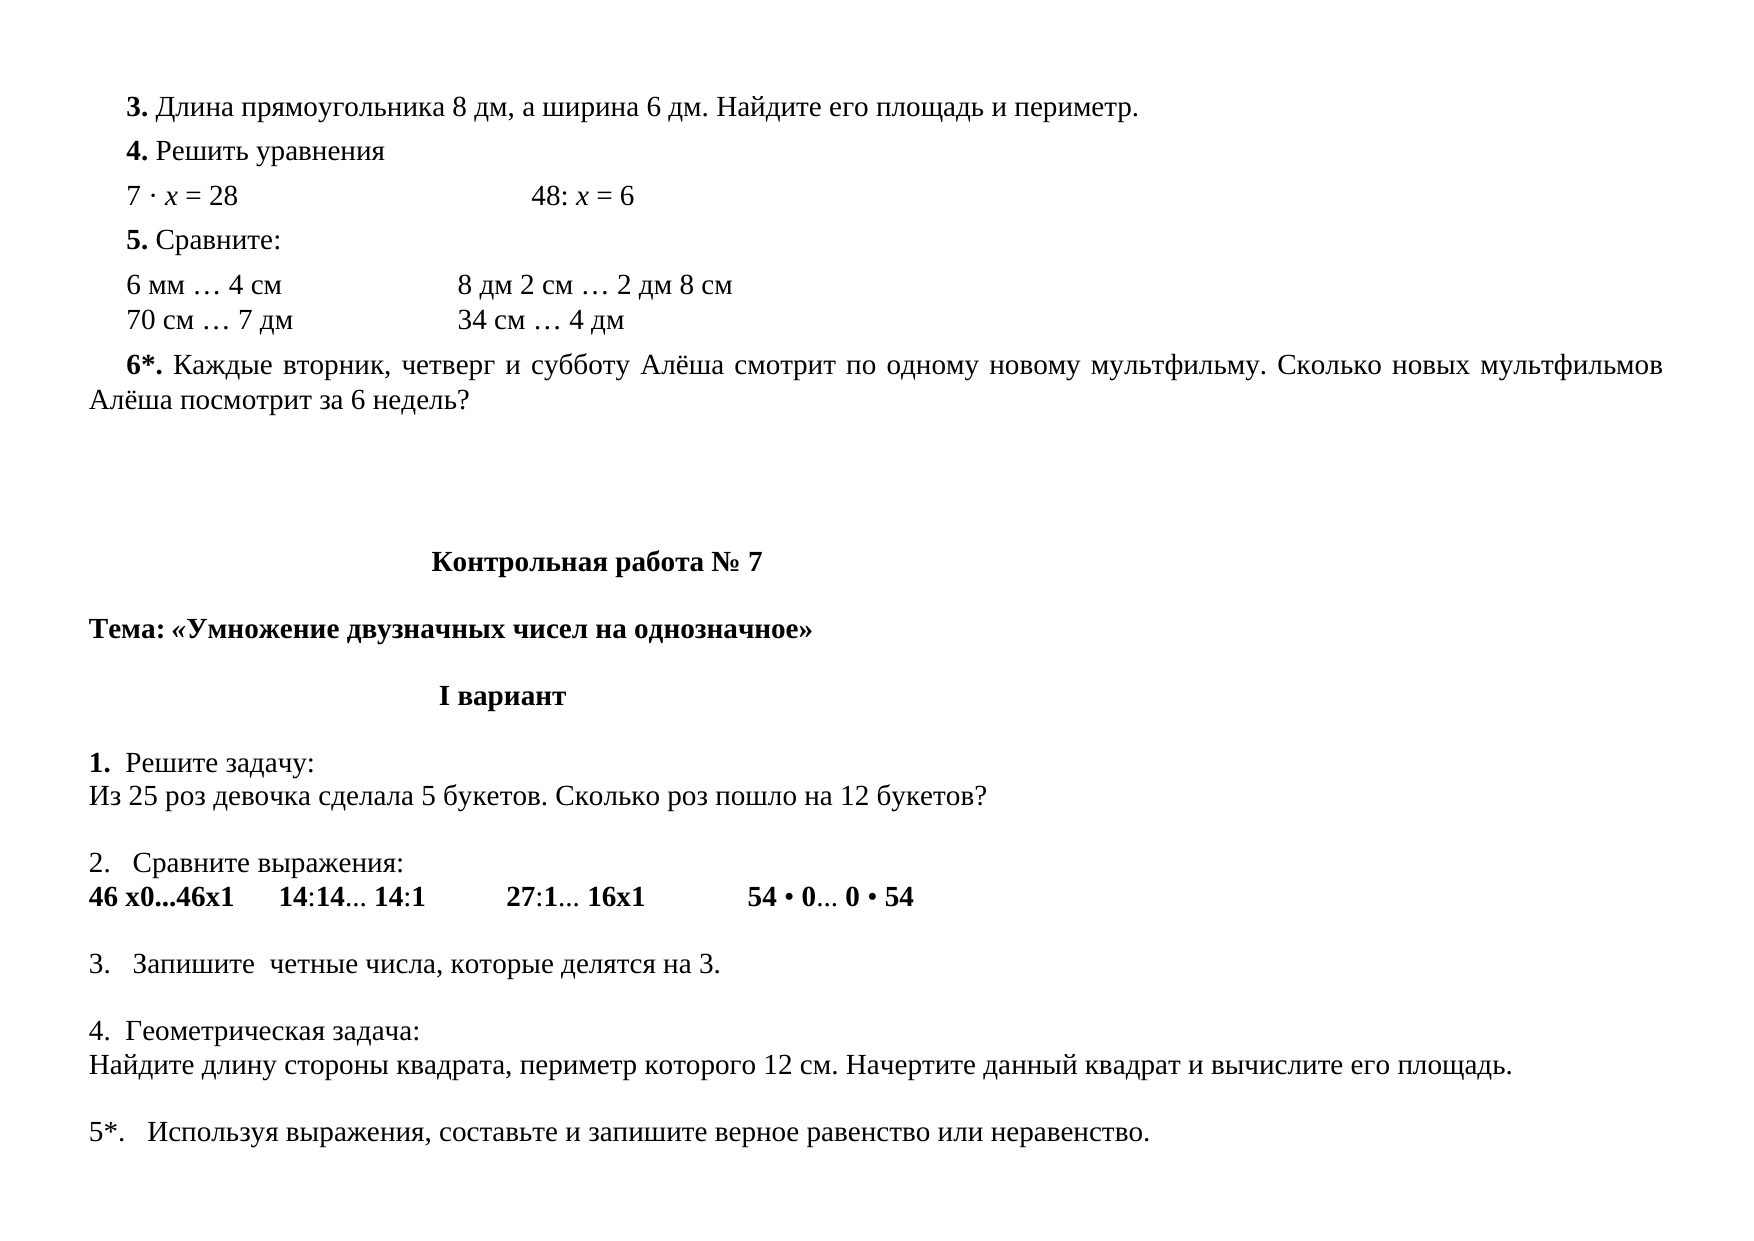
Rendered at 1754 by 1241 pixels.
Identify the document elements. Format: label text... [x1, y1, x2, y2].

text Тема: «Умножение двузначных чисел на однозначное» [89, 611, 1665, 644]
text 70 см … 7 дм 34 см … 4 дм [89, 302, 1665, 336]
text 4. Решить уравнения [89, 133, 1665, 167]
text 6*. Каждые вторник, четверг и субботу Алёша смотрит по одному новому мультфильму. Сколько новых мультфильмов Алёша посмотрит за 6 недель? [89, 347, 1665, 416]
text 7 · х = 28 48: х = 6 [89, 178, 1665, 211]
text 6 мм … 4 см 8 дм 2 см … 2 дм 8 см [89, 267, 1665, 301]
text 46 х0...46х1 14:14... 14:1 27:1... 16х1 54 • 0... 0 • 54 [89, 879, 1665, 913]
text 3. Запишите четные числа, которые делятся на 3. [89, 946, 1665, 980]
text Из 25 роз девочка сделала 5 букетов. Сколько роз пошло на 12 букетов? [89, 778, 1665, 812]
text 3. Длина прямоугольника 8 дм, а ширина 6 дм. Найдите его площадь и периметр. [89, 89, 1665, 122]
text Контрольная работа № 7 [89, 544, 1665, 577]
text 5*. Используя выражения, составьте и запишите верное равенство или неравенство. [89, 1114, 1665, 1147]
text 5. Сравните: [89, 222, 1665, 256]
text 2. Сравните выражения: [89, 846, 1665, 879]
text 1. Решите задачу: [89, 745, 1665, 778]
text 4. Геометрическая задача: [89, 1013, 1665, 1047]
text Найдите длину стороны квадрата, периметр которого 12 см. Начертите данный квадрат и вычислите его площадь. [89, 1047, 1665, 1080]
text I вариант [89, 678, 1665, 711]
